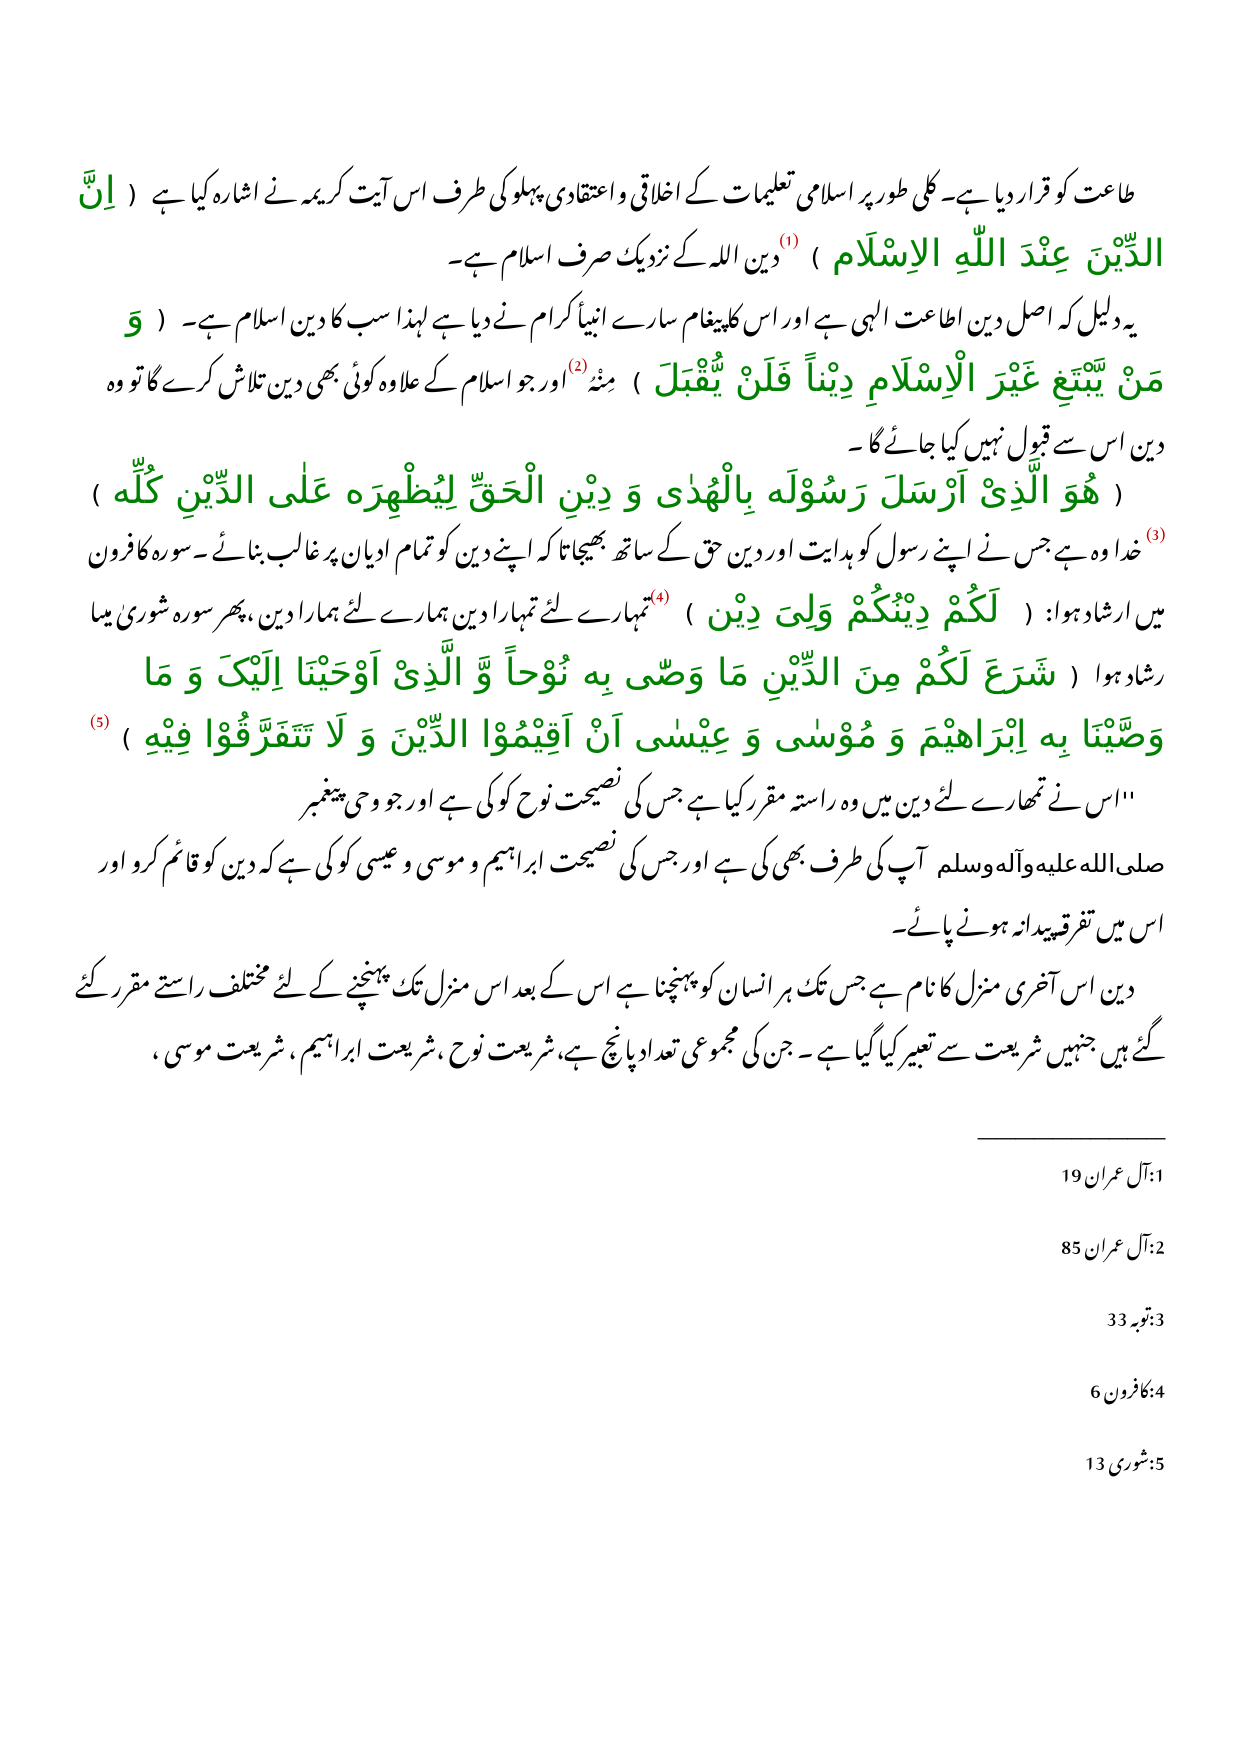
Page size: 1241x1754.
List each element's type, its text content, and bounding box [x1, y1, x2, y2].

text 3:توبہ 33 [75, 1291, 1165, 1337]
text 4:کافرون 6 [75, 1362, 1165, 1409]
text ____________________ 1:آل عمران 19 [75, 1100, 1165, 1194]
text دین اس آخری منزل کا نام ہے جس تک ہر انسان کو پہنچنا ہے اس کے بعد اس منزل تک پہنچنے کے لئے مختلف راستے مقرر کئے گئے ہیں جنہیں شریعت سے تعبیر کیا گیا ہے ۔ جن کی مجموعی تعداد پانچ ہے،شریعت نوح ،شریعت ابراہیم ، شریعت موسی ، [75, 950, 1165, 1075]
text 5:شوری 13 [75, 1434, 1165, 1481]
text ''اس نے تمھارے لئے دین میں وہ راستہ مقرر کیا ہے جس کی نصیحت نوح کو کی ہے اور جو وحی پیغمبر صلى‌الله‌عليه‌وآله‌وسلم آپ کی طرف بھی کی ہے اور جس کی نصیحت ابراہیم و موسی و عیسی کو کی ہے کہ دین کو قائم کرو اور اس میں تفرقہ پیدانہ ہونے پائے۔ [75, 762, 1165, 950]
text 2:آل عمران 85 [75, 1219, 1165, 1266]
text ( هُوَ الَّذِیْ اَرْسَلَ رَسُوْلَه بِالْهُدٰی وَ دِيْنِ الْحَقِّ لِيُظْهِرَه عَلٰی الدِّيْنِ کُلِّه ) (3) خدا وہ ہے جس نے اپنے رسول کو ہدایت اور دین حق کے ساتھ بھیجاتا کہ اپنے دین کو تمام ادیان پر غالب بنائے ۔سورہ کافرون میں ارشاد ہوا: ( لَکُمْ دِيْنُکُمْ وَلِیَ دِيْن ) (4)تمہارے لئے تمہارا دین ہمارے لئے ہمارا دین ،پھر سورہ شوریٰ میںا رشاد ہوا ( شَرَعَ لَکُمْ مِنَ الدِّيْنِ مَا وَصّٰی بِه نُوْحاً وَّ الَّذِیْ اَوْحَيْنَا اِلَيْکَ وَ مَا وَصَّيْنَا بِه اِبْرَاهيْمَ وَ مُوْسٰی وَ عِيْسٰی اَنْ اَقِيْمُوْا الدِّيْنَ وَ لَا تَتَفَرَّقُوْا فِيْهِ ) (5) [75, 469, 1165, 762]
text طاعت کو قرار دیا ہے۔ کلی طور پر اسلامی تعلیمات کے اخلاقی واعتقادی پہلو کی طرف اس آیت کریمہ نے اشارہ کیا ہے ( اِنَّ الدِّيْنَ عِنْدَ اللّٰهِ الاِسْلَام ) (1)دین اللہ کے نزدیک صرف اسلام ہے۔ [75, 156, 1165, 281]
text یہ دلیل کہ اصل دین اطاعت الہی ہے اور اس کا پیغام سارے انبیأ کرام نے دیا ہے لہذا سب کا دین اسلام ہے۔ ( وَ مَنْ يَّبْتَغِ غَيْرَ الْاِسْلَامِ دِيْناً فَلَنْ يُّقْبَلَ ) مِنْہُ(2)اور جو اسلام کے علاوہ کوئی بھی دین تلاش کرے گا تو وہ دین اس سے قبول نہیں کیا جائے گا ۔ [75, 281, 1165, 469]
